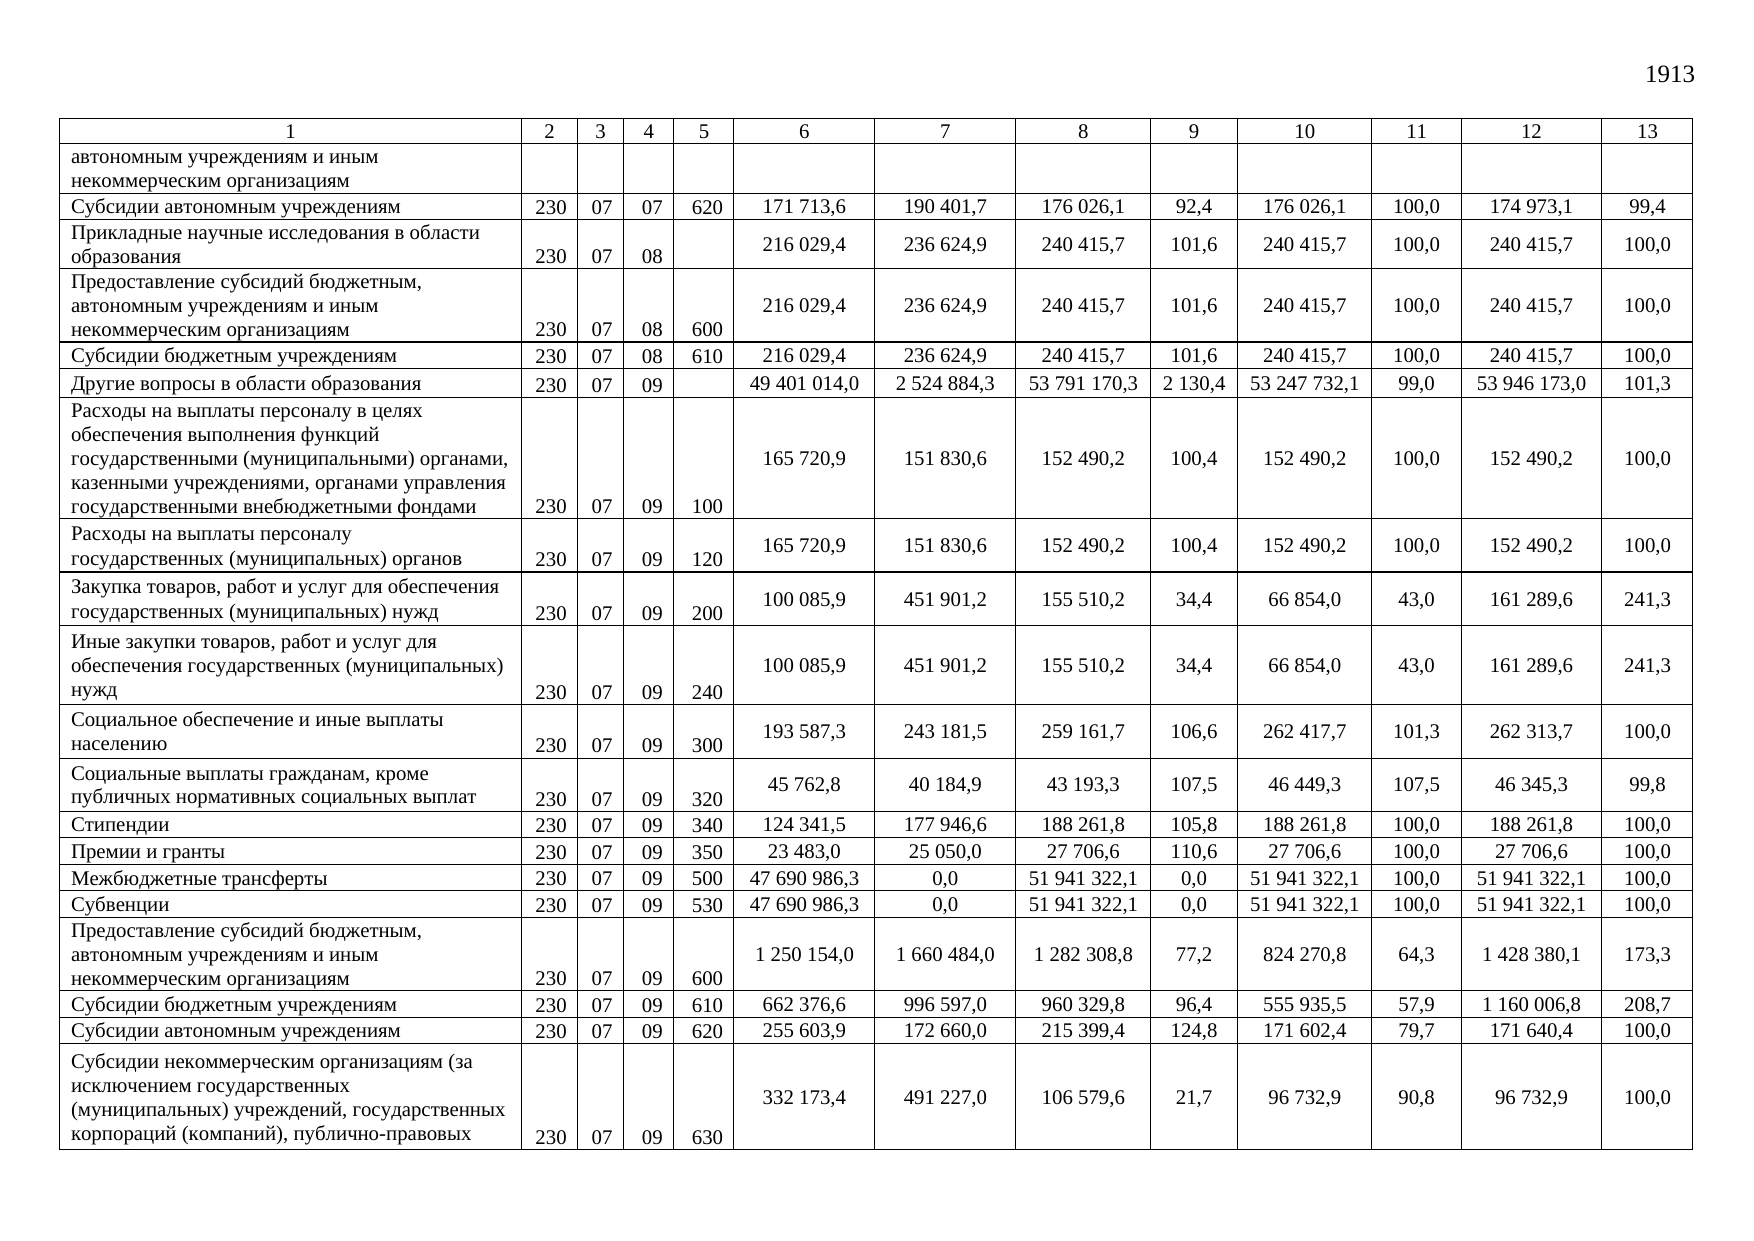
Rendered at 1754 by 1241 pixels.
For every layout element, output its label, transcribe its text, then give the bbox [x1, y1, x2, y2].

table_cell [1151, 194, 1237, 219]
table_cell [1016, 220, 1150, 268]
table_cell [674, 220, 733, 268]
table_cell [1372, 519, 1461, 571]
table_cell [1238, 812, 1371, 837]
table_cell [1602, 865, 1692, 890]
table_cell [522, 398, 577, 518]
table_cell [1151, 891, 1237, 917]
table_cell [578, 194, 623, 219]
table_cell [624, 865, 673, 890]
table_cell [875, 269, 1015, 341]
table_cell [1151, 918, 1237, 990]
table_header 5 [674, 119, 733, 143]
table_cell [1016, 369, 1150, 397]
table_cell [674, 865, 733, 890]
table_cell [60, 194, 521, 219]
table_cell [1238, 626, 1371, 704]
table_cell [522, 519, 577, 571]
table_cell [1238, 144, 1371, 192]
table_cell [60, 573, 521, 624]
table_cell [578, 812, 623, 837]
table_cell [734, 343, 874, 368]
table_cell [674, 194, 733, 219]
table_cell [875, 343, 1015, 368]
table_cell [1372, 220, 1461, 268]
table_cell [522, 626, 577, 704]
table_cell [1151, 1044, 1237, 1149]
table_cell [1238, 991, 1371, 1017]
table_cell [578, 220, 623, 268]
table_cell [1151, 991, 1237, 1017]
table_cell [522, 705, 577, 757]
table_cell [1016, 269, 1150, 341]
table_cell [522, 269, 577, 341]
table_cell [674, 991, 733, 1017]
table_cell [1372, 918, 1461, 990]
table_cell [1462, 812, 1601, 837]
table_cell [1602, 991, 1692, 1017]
table_header 8 [1016, 119, 1150, 143]
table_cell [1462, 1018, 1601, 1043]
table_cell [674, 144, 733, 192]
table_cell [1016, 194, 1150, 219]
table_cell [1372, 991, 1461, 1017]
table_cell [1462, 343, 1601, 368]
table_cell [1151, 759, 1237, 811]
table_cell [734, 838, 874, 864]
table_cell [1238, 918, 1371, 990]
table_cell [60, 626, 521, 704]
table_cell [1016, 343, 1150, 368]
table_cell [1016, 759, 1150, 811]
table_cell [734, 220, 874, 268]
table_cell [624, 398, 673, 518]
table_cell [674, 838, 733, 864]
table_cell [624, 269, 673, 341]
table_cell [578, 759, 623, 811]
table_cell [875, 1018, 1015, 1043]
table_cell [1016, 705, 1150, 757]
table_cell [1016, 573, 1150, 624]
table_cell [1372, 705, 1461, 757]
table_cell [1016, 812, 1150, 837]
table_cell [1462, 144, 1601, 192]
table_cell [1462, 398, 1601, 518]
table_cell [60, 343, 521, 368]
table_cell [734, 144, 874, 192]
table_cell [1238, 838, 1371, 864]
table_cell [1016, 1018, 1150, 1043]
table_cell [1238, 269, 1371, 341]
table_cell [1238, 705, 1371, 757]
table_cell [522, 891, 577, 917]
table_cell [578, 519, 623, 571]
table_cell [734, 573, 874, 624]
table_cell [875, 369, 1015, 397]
table_header 10 [1238, 119, 1371, 143]
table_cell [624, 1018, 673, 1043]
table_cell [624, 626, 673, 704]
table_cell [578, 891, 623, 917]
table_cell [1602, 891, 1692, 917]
table_header 3 [578, 119, 623, 143]
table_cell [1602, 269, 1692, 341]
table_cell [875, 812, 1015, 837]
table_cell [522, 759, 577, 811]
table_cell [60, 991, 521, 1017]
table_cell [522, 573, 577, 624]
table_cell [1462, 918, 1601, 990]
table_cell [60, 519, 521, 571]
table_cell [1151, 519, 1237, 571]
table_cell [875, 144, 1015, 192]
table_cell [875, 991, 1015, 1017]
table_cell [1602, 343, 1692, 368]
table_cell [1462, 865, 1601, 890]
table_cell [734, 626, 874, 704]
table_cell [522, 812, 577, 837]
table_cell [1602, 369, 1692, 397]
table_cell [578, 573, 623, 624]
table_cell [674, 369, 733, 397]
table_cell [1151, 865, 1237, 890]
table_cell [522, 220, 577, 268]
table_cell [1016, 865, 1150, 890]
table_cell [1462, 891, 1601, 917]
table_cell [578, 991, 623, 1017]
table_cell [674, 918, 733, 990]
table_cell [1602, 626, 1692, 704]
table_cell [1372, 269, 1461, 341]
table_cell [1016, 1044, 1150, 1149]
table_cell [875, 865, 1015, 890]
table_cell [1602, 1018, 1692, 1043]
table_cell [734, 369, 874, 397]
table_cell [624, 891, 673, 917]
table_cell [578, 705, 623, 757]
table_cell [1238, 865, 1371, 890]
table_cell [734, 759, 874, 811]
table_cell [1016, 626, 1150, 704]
table_header 4 [624, 119, 673, 143]
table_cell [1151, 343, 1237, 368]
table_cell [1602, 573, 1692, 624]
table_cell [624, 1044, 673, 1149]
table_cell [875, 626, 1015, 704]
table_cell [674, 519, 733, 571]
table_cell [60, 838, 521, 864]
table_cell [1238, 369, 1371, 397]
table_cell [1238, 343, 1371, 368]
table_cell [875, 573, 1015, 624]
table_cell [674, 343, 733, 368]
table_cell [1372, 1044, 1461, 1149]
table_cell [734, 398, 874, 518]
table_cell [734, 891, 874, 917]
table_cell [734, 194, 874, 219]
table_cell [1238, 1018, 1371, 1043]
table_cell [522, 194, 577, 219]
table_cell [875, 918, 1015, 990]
table_header 13 [1602, 119, 1692, 143]
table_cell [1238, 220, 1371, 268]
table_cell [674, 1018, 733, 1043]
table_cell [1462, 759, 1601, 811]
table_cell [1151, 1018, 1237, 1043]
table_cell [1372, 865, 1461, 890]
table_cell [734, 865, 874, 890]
table_header 1 [60, 119, 521, 143]
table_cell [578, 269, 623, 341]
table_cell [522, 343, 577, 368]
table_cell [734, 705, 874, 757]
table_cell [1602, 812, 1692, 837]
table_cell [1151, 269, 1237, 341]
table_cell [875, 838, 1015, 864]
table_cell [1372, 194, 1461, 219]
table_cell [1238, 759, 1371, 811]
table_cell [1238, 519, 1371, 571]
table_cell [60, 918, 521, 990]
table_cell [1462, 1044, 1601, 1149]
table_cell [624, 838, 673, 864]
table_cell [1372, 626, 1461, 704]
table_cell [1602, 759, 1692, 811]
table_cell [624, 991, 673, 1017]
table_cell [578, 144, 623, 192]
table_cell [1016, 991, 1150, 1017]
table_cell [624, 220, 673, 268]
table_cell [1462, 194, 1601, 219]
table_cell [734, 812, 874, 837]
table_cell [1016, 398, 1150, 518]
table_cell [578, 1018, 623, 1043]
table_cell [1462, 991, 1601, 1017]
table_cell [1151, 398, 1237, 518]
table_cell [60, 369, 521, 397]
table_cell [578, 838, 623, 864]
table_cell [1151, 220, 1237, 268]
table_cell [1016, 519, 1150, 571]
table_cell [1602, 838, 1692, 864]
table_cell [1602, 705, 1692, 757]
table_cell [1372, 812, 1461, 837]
table_header 7 [875, 119, 1015, 143]
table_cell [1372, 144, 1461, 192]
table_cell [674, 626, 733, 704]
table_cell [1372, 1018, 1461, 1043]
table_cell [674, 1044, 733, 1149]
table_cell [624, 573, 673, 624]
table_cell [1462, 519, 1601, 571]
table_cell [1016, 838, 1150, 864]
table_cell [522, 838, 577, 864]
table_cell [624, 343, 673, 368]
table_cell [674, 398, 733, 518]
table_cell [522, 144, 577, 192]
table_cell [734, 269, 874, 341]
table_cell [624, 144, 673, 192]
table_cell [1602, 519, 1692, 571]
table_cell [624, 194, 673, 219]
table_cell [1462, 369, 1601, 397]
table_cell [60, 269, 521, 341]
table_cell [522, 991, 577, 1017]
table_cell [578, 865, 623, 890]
table_header 9 [1151, 119, 1237, 143]
table_header 12 [1462, 119, 1601, 143]
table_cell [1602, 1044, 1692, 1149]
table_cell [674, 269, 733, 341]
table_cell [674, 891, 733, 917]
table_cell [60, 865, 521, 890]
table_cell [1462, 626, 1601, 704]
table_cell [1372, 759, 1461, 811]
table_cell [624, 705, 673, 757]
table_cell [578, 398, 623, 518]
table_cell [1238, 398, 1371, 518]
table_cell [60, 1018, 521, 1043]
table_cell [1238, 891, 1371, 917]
table_header 2 [522, 119, 577, 143]
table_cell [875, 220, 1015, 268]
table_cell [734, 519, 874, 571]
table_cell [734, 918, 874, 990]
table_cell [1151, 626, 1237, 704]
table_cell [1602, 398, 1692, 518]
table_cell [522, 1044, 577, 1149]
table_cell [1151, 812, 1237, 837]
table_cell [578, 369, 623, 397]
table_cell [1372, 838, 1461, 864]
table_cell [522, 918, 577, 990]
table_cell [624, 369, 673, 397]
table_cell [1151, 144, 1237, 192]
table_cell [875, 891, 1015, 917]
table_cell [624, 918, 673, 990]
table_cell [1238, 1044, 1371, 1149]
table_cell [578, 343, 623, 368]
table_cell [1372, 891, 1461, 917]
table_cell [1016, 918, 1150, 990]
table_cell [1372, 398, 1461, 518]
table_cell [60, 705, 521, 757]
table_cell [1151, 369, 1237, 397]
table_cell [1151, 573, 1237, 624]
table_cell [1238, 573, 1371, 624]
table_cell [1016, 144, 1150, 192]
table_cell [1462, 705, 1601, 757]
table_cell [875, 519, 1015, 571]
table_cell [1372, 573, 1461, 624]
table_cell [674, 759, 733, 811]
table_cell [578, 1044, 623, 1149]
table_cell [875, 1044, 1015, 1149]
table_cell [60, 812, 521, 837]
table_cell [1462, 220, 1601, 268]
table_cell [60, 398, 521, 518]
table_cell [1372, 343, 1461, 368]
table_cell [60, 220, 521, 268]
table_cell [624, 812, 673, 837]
table_header 6 [734, 119, 874, 143]
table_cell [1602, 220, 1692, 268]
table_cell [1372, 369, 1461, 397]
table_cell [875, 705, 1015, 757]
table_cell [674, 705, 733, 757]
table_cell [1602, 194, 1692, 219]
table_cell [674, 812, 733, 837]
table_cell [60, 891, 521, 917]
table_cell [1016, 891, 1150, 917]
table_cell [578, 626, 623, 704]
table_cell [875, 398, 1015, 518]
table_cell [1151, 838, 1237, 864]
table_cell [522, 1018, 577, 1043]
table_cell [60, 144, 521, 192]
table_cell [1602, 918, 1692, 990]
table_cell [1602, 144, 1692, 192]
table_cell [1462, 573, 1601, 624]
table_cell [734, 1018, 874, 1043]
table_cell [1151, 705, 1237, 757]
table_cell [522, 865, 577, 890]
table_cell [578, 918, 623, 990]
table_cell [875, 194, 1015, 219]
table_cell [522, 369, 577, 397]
table_header 11 [1372, 119, 1461, 143]
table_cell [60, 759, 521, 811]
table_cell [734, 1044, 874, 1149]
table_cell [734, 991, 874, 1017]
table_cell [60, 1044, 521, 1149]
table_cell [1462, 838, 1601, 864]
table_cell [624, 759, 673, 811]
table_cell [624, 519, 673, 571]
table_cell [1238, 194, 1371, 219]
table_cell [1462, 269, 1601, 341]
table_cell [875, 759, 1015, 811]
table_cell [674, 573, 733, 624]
